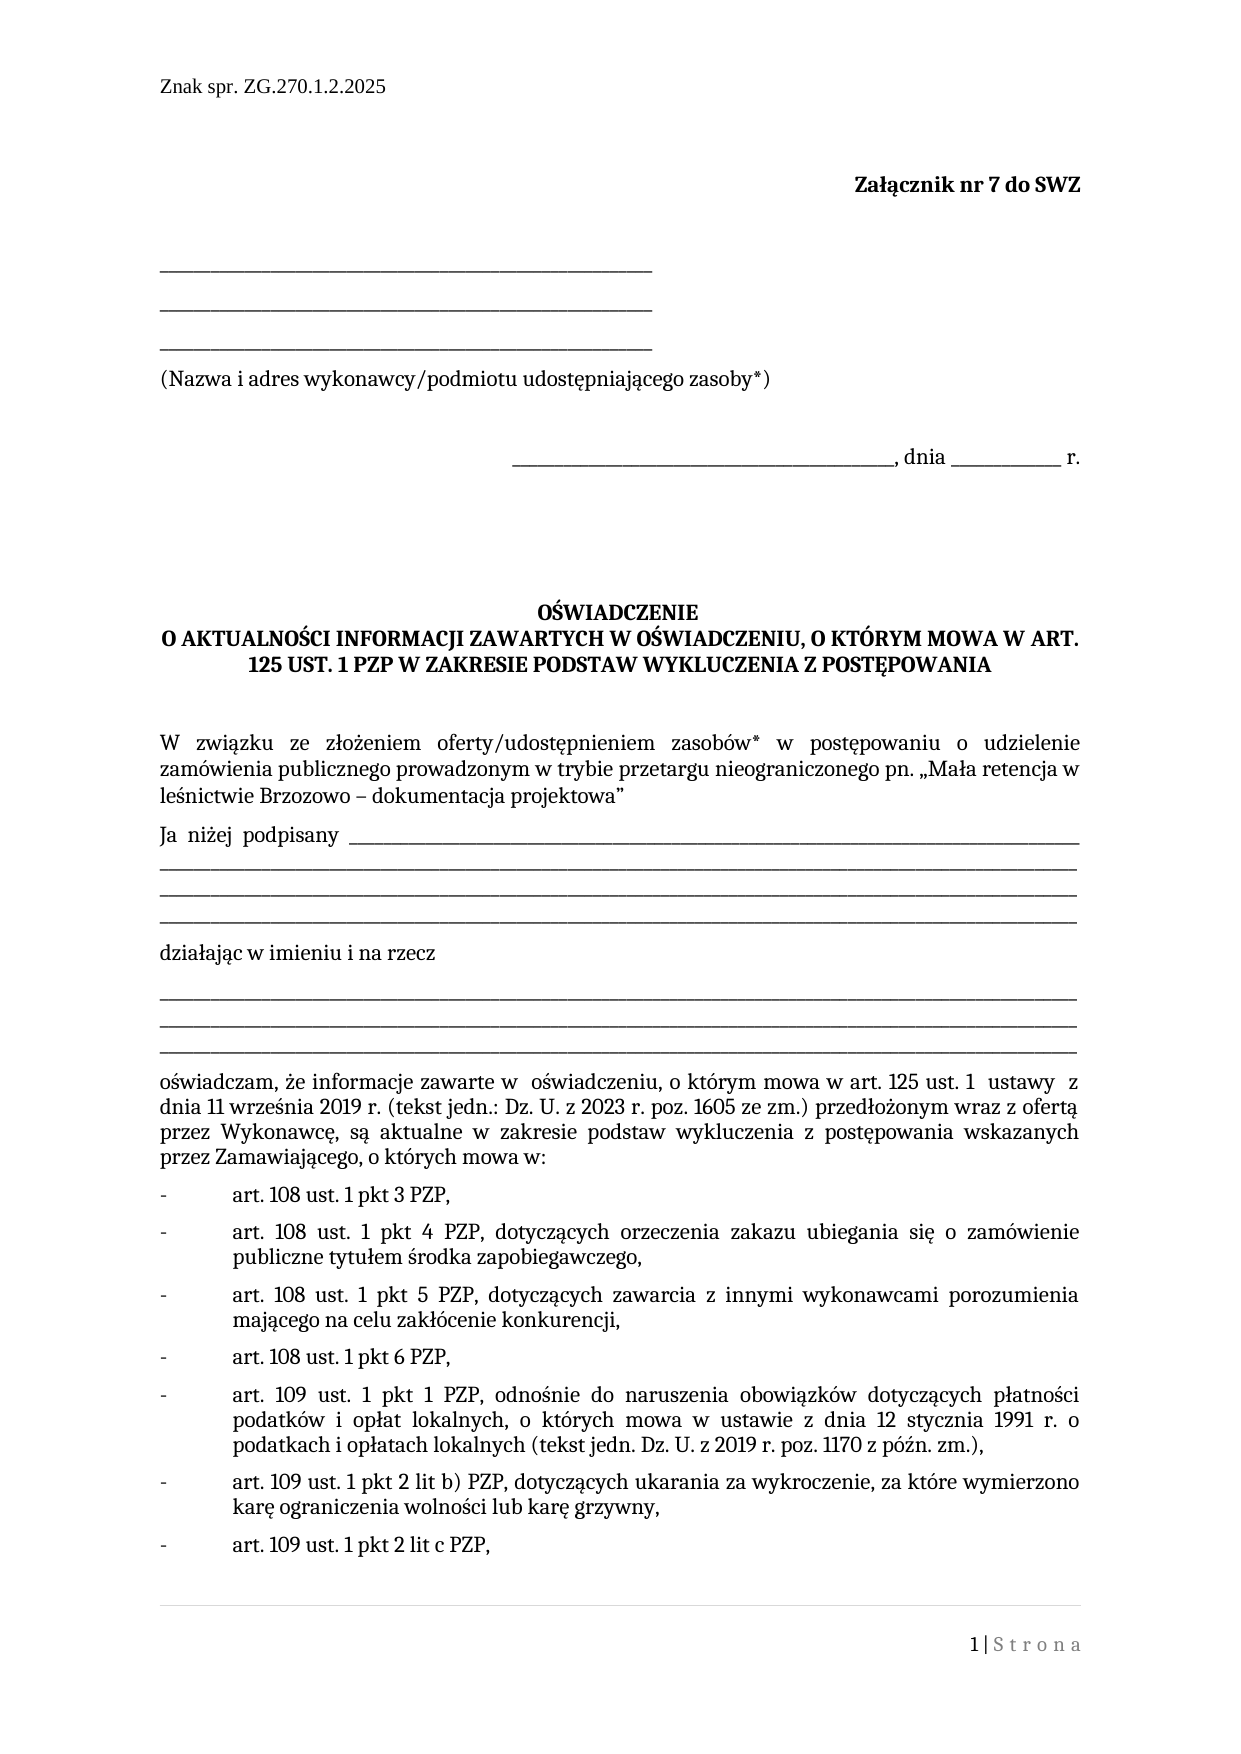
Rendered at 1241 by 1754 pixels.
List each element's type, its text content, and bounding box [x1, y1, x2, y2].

text - art. 109 ust. 1 pkt 2 lit b) PZP, dotyczących ukarania za wykroczenie, za które wymierzono karę ograniczenia wolności lub karę grzywny, [159, 1470, 1081, 1520]
text - art. 109 ust. 1 pkt 2 lit c PZP, [159, 1532, 1081, 1557]
text działając w imieniu i na rzecz [159, 939, 1081, 966]
text - art. 108 ust. 1 pkt 4 PZP, dotyczących orzeczenia zakazu ubiegania się o zamówienie publiczne tytułem środka zapobiegawczego, [159, 1220, 1081, 1270]
text Załącznik nr 7 do SWZ [159, 172, 1081, 198]
text (Nazwa i adres wykonawcy/podmiotu udostępniającego zasoby*) [159, 366, 1081, 393]
text W związku ze złożeniem oferty/udostępnieniem zasobów* w postępowaniu o udzielenie zamówienia publicznego prowadzonym w trybie przetargu nieograniczonego pn. „Mała retencja w leśnictwie Brzozowo – dokumentacja projektowa” [159, 730, 1081, 809]
text - art. 108 ust. 1 pkt 5 PZP, dotyczących zawarcia z innymi wykonawcami porozumienia mającego na celu zakłócenie konkurencji, [159, 1282, 1081, 1332]
text oświadczam, że informacje zawarte w oświadczeniu, o którym mowa w art. 125 ust. 1 ustawy z dnia 11 września 2019 r. (tekst jedn.: Dz. U. z 2023 r. poz. 1605 ze zm.) przedłożonym wraz z ofertą przez Wykonawcę, są aktualne w zakresie podstaw wykluczenia z postępowania wskazanych przez Zamawiającego, o których mowa w: [159, 1070, 1081, 1170]
text OŚWIADCZENIE O AKTUALNOŚCI INFORMACJI ZAWARTYCH W OŚWIADCZENIU, O KTÓRYM MOWA W ART. 125 UST. 1 PZP W ZAKRESIE PODSTAW WYKLUCZENIA Z POSTĘPOWANIA [159, 599, 1081, 678]
text Ja niżej podpisany ______________________________________________________________________________________ ____________________________________________________________________________________________________________________________________________________________________________________________________________________________________________________________________________________________________________________________________ [159, 821, 1081, 927]
text - art. 109 ust. 1 pkt 1 PZP, odnośnie do naruszenia obowiązków dotyczących płatności podatków i opłat lokalnych, o których mowa w ustawie z dnia 12 stycznia 1991 r. o podatkach i opłatach lokalnych (tekst jedn. Dz. U. z 2019 r. poz. 1170 z późn. zm.), [159, 1382, 1081, 1457]
text __________________________________________________________ [159, 327, 1081, 354]
text _____________________________________________, dnia _____________ r. [159, 444, 1081, 470]
text - art. 108 ust. 1 pkt 3 PZP, [159, 1182, 1081, 1207]
text __________________________________________________________ [159, 288, 1081, 315]
text - art. 108 ust. 1 pkt 6 PZP, [159, 1345, 1081, 1370]
text __________________________________________________________ [159, 250, 1081, 276]
text ____________________________________________________________________________________________________________________________________________________________________________________________________________________________________________________________________________________________________________________________________ [159, 978, 1081, 1057]
